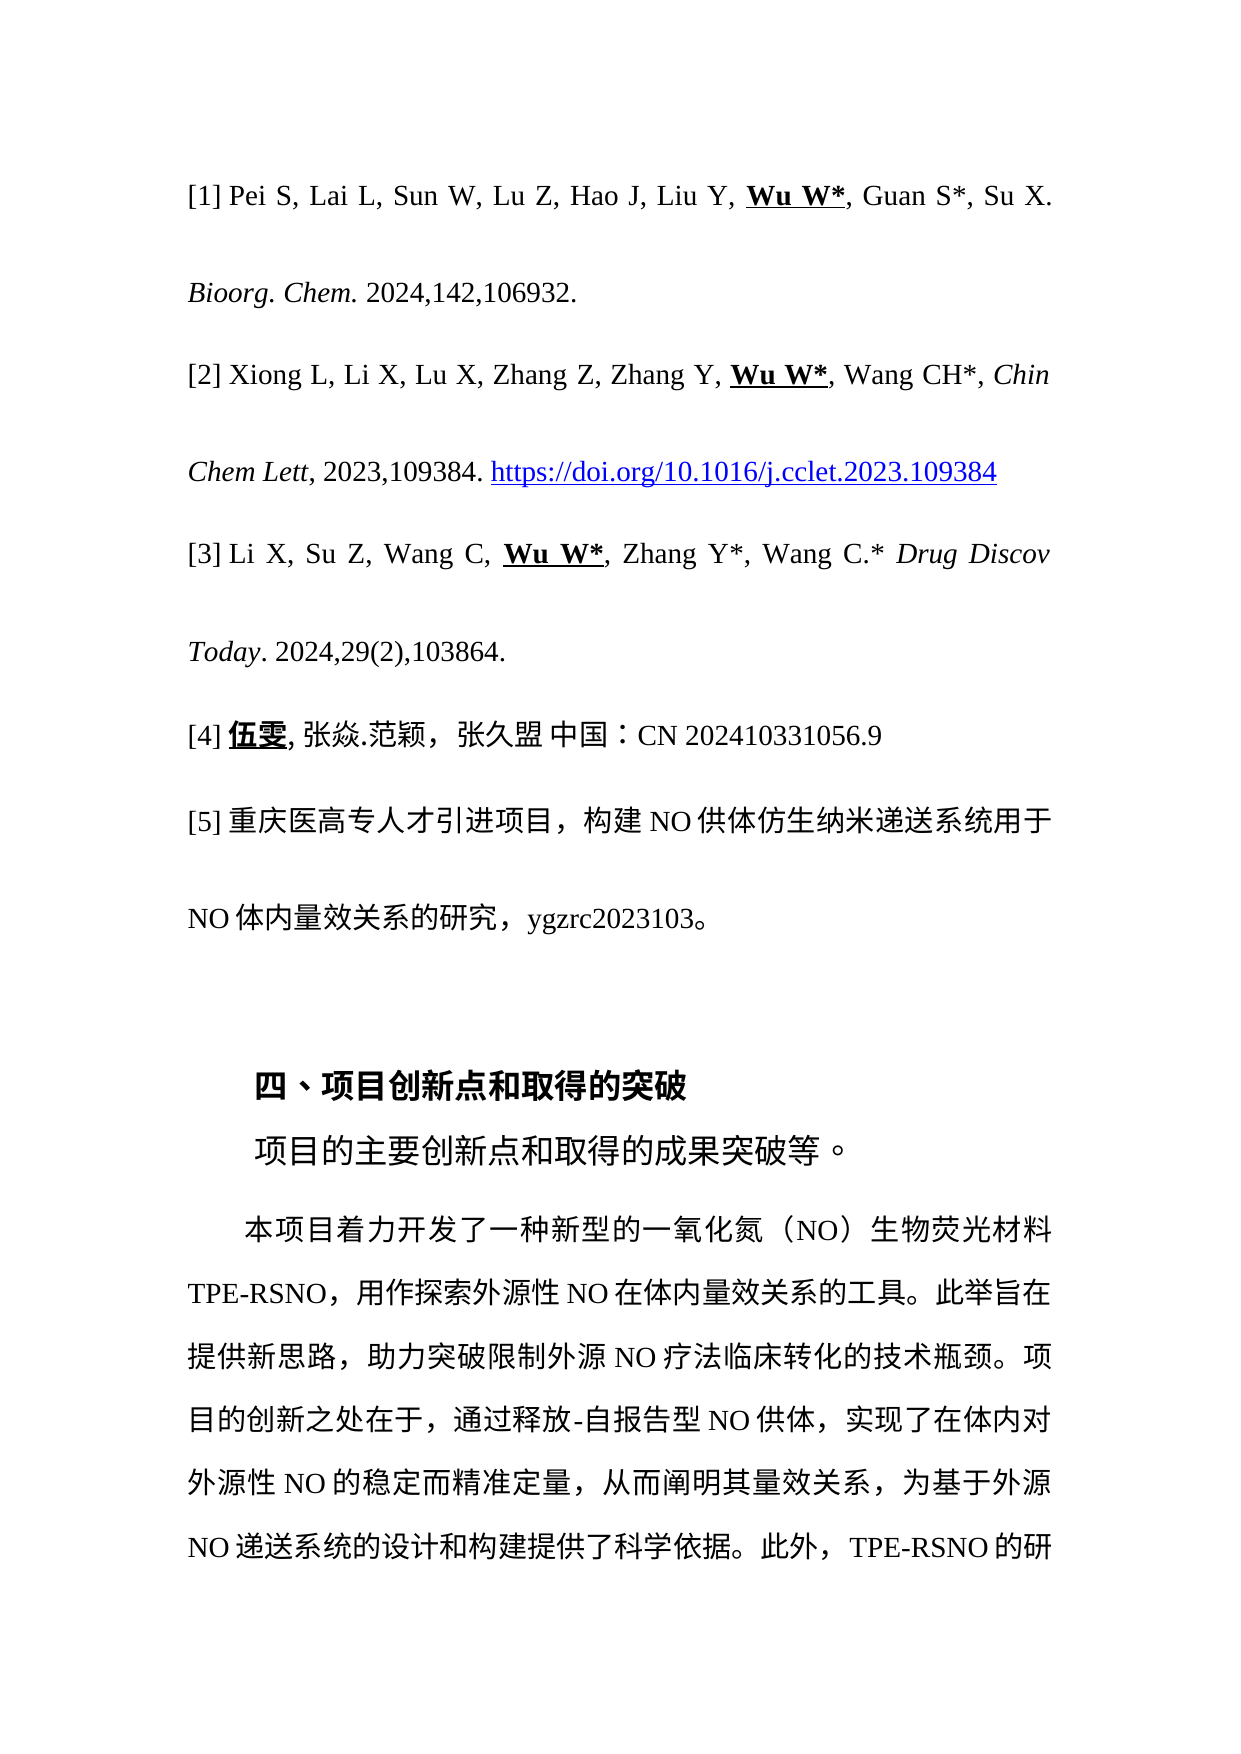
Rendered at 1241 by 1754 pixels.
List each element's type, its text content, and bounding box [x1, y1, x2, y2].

text 四、项目创新点和取得的突破 [187, 1051, 1053, 1116]
list 重庆医高专人才引进项目，构建NO供体仿生纳米递送系统用于NO体内量效关系的研究，ygzrc2023103。 [187, 786, 1053, 948]
list Pei S, Lai L, Sun W, Lu Z, Hao J, Liu Y, Wu W*, Guan S*, Su X. Bioorg. Chem. 2024,142,106932. [187, 162, 1053, 324]
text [187, 1206, 1053, 1566]
list 伍雯, 张焱.范颖，张久盟 中国：CN 202410331056.9 [187, 700, 1053, 765]
text 项目的主要创新点和取得的成果突破等。 [187, 1116, 1053, 1181]
list Li X, Su Z, Wang C, Wu W*, Zhang Y*, Wang C.* Drug Discov Today. 2024,29(2),103864. [187, 521, 1053, 683]
list Xiong L, Li X, Lu X, Zhang Z, Zhang Y, Wu W*, Wang CH*, Chin Chem Lett, 2023,109384. https://doi.org/10.1016/j.cclet.2023.109384 [187, 341, 1053, 504]
